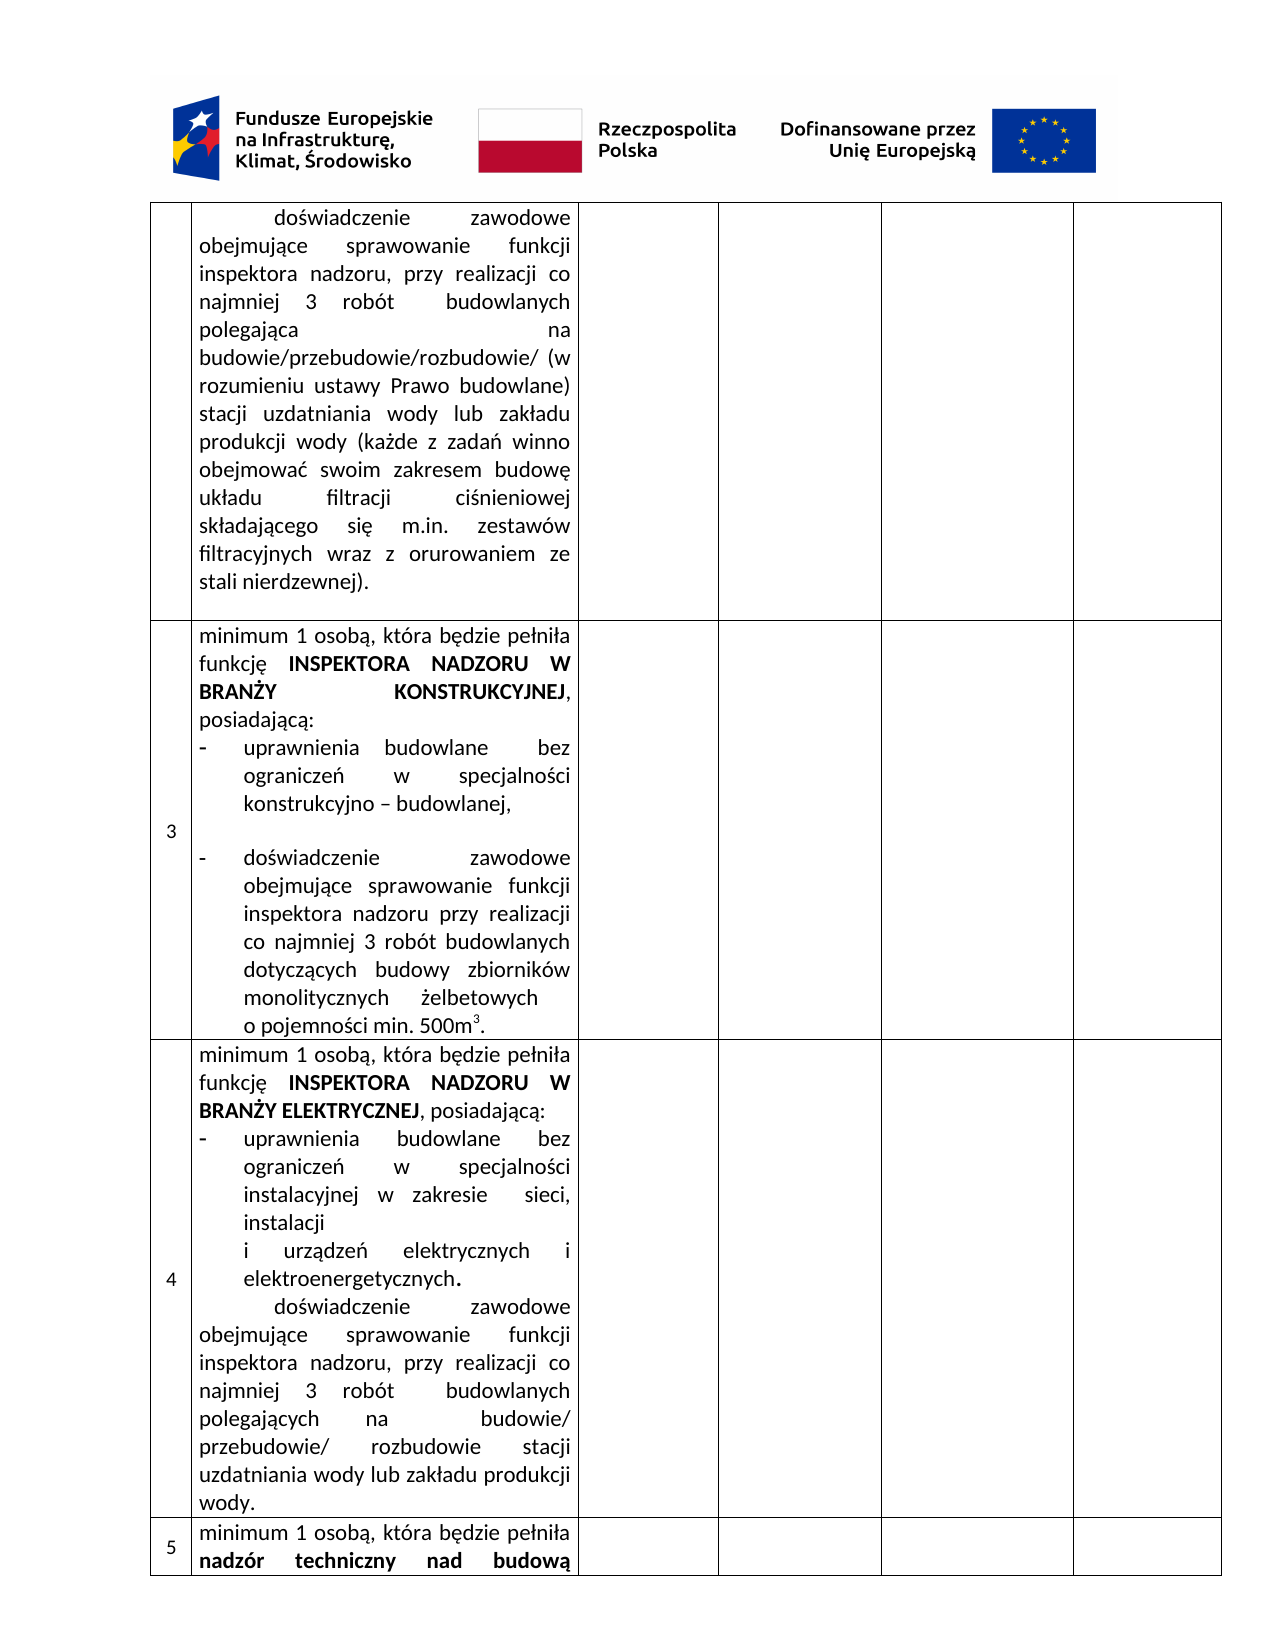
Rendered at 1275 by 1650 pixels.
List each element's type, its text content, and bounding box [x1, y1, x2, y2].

table_cell 4 [151, 1040, 191, 1517]
table_cell [719, 1040, 881, 1517]
table_cell [719, 621, 881, 1039]
table_cell [719, 203, 881, 620]
table_cell [882, 203, 1073, 620]
table_cell [579, 1040, 718, 1517]
picture [150, 75, 1119, 202]
table_cell 3 [151, 621, 191, 1039]
table_cell [579, 1518, 718, 1575]
table_cell [579, 621, 718, 1039]
table_cell 5 [151, 1518, 191, 1575]
table_cell [719, 1518, 881, 1575]
table_cell [579, 203, 718, 620]
table_cell [882, 1518, 1073, 1575]
table_cell [1074, 1518, 1221, 1575]
table_cell 2 [151, 203, 191, 620]
table_cell minimum 1 osobą, która będzie pełniła funkcję INSPEKTORA NADZORU W BRANŻY ELEKTRYCZNEJ, posiadającą: uprawnienia budowlane bez ograniczeń w specjalności instalacyjnej w zakresie sieci, instalacji i urządzeń elektrycznych i elektroenergetycznych. doświadczenie zawodowe obejmujące sprawowanie funkcji inspektora nadzoru, przy realizacji co najmniej 3 robót budowlanych polegających na budowie/ przebudowie/ rozbudowie stacji uzdatniania wody lub zakładu produkcji wody. [192, 1040, 578, 1517]
table_cell minimum 1 osobą, która będzie pełniła funkcję INSPEKTORA NADZORU W BRANŻY KONSTRUKCYJNEJ, posiadającą: uprawnienia budowlane bez ograniczeń w specjalności konstrukcyjno – budowlanej, doświadczenie zawodowe obejmujące sprawowanie funkcji inspektora nadzoru przy realizacji co najmniej 3 robót budowlanych dotyczących budowy zbiorników monolitycznych żelbetowych o pojemności min. 500m3. [192, 621, 578, 1039]
table_cell [1074, 1040, 1221, 1517]
table_cell [882, 1040, 1073, 1517]
table_cell [882, 621, 1073, 1039]
table_cell [1074, 621, 1221, 1039]
table_cell [1074, 203, 1221, 620]
